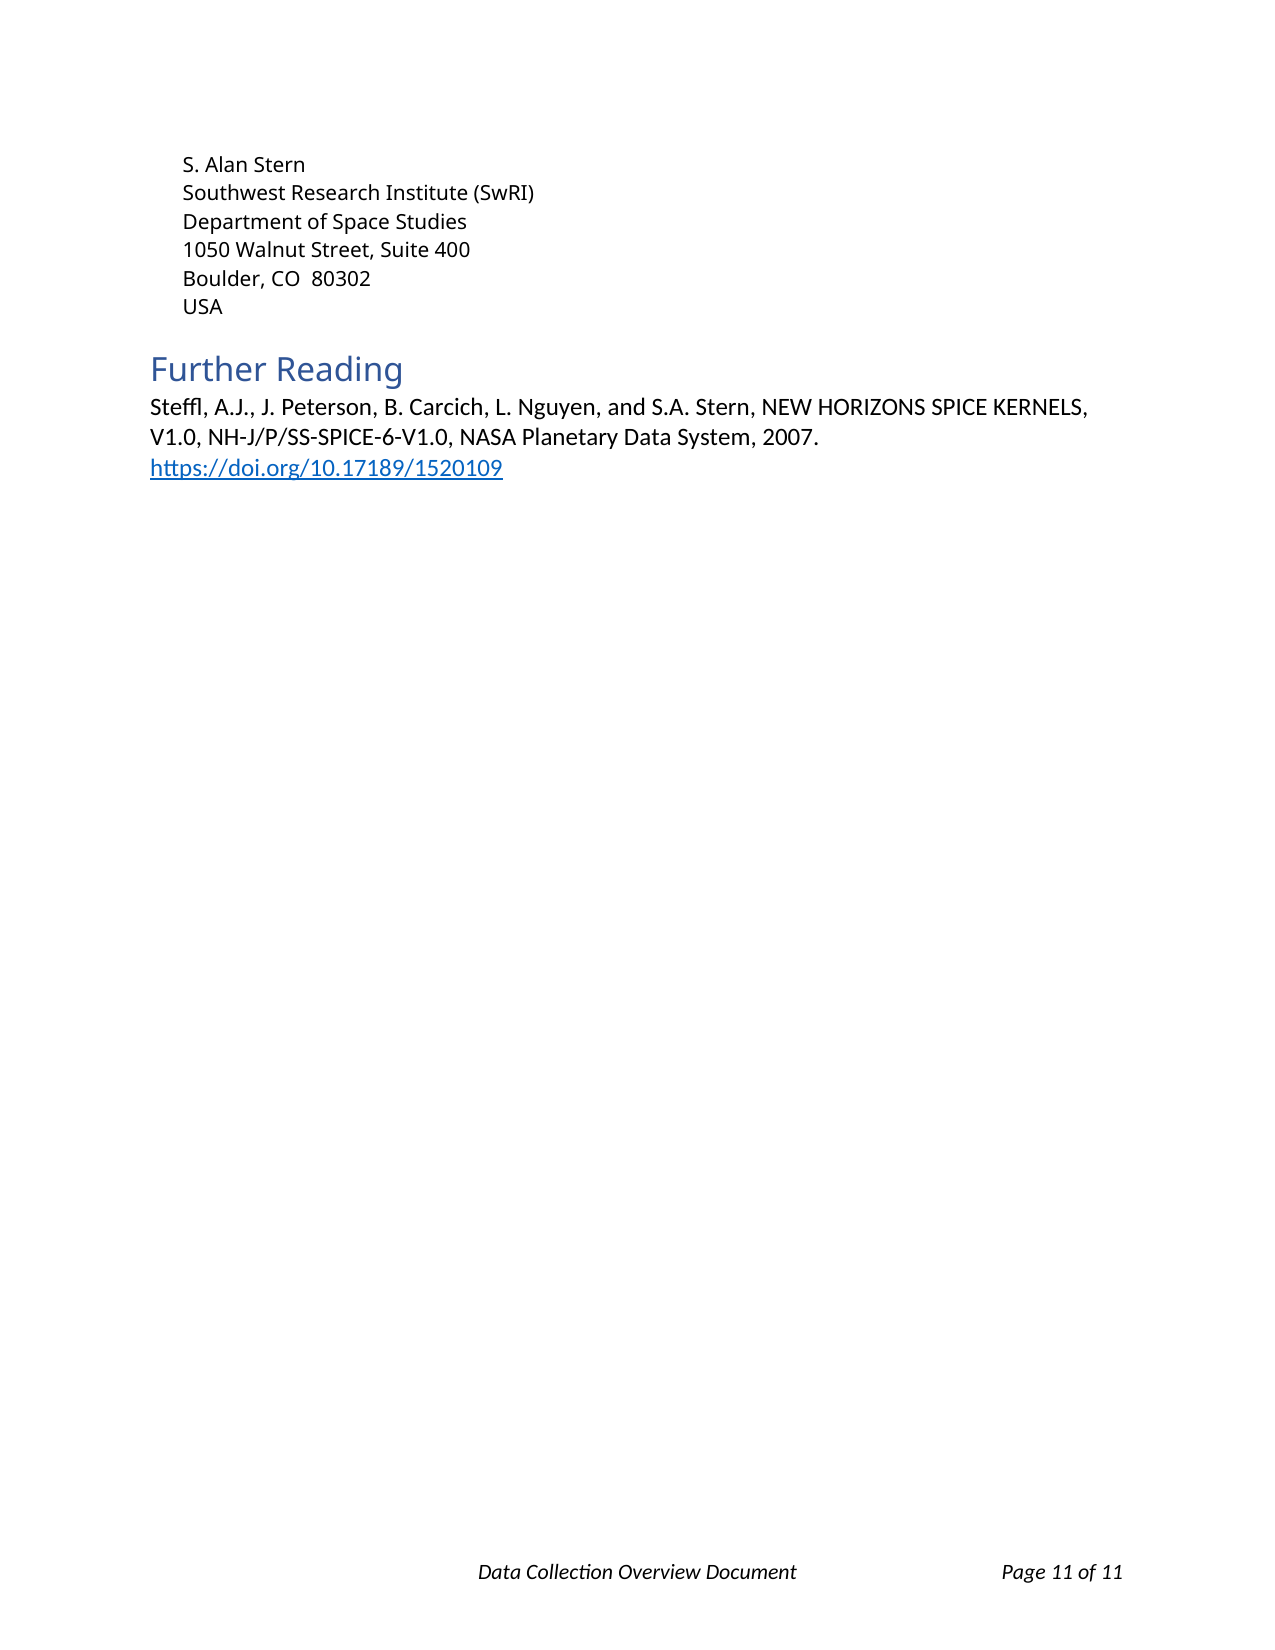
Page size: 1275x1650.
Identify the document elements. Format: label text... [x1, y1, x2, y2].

text Southwest Research Institute (SwRI) [150, 178, 1125, 207]
text 1050 Walnut Street, Suite 400 [150, 235, 1125, 264]
text USA [150, 292, 1125, 321]
text Department of Space Studies [150, 207, 1125, 235]
text Boulder, CO 80302 [150, 264, 1125, 292]
text S. Alan Stern [150, 150, 1125, 178]
subtitle Further Reading [150, 346, 1125, 391]
text Steffl, A.J., J. Peterson, B. Carcich, L. Nguyen, and S.A. Stern, NEW HORIZONS SPICE KERNELS, V1.0, NH-J/P/SS-SPICE-6-V1.0, NASA Planetary Data System, 2007. https://doi.org/10.17189/1520109 [150, 391, 1125, 483]
